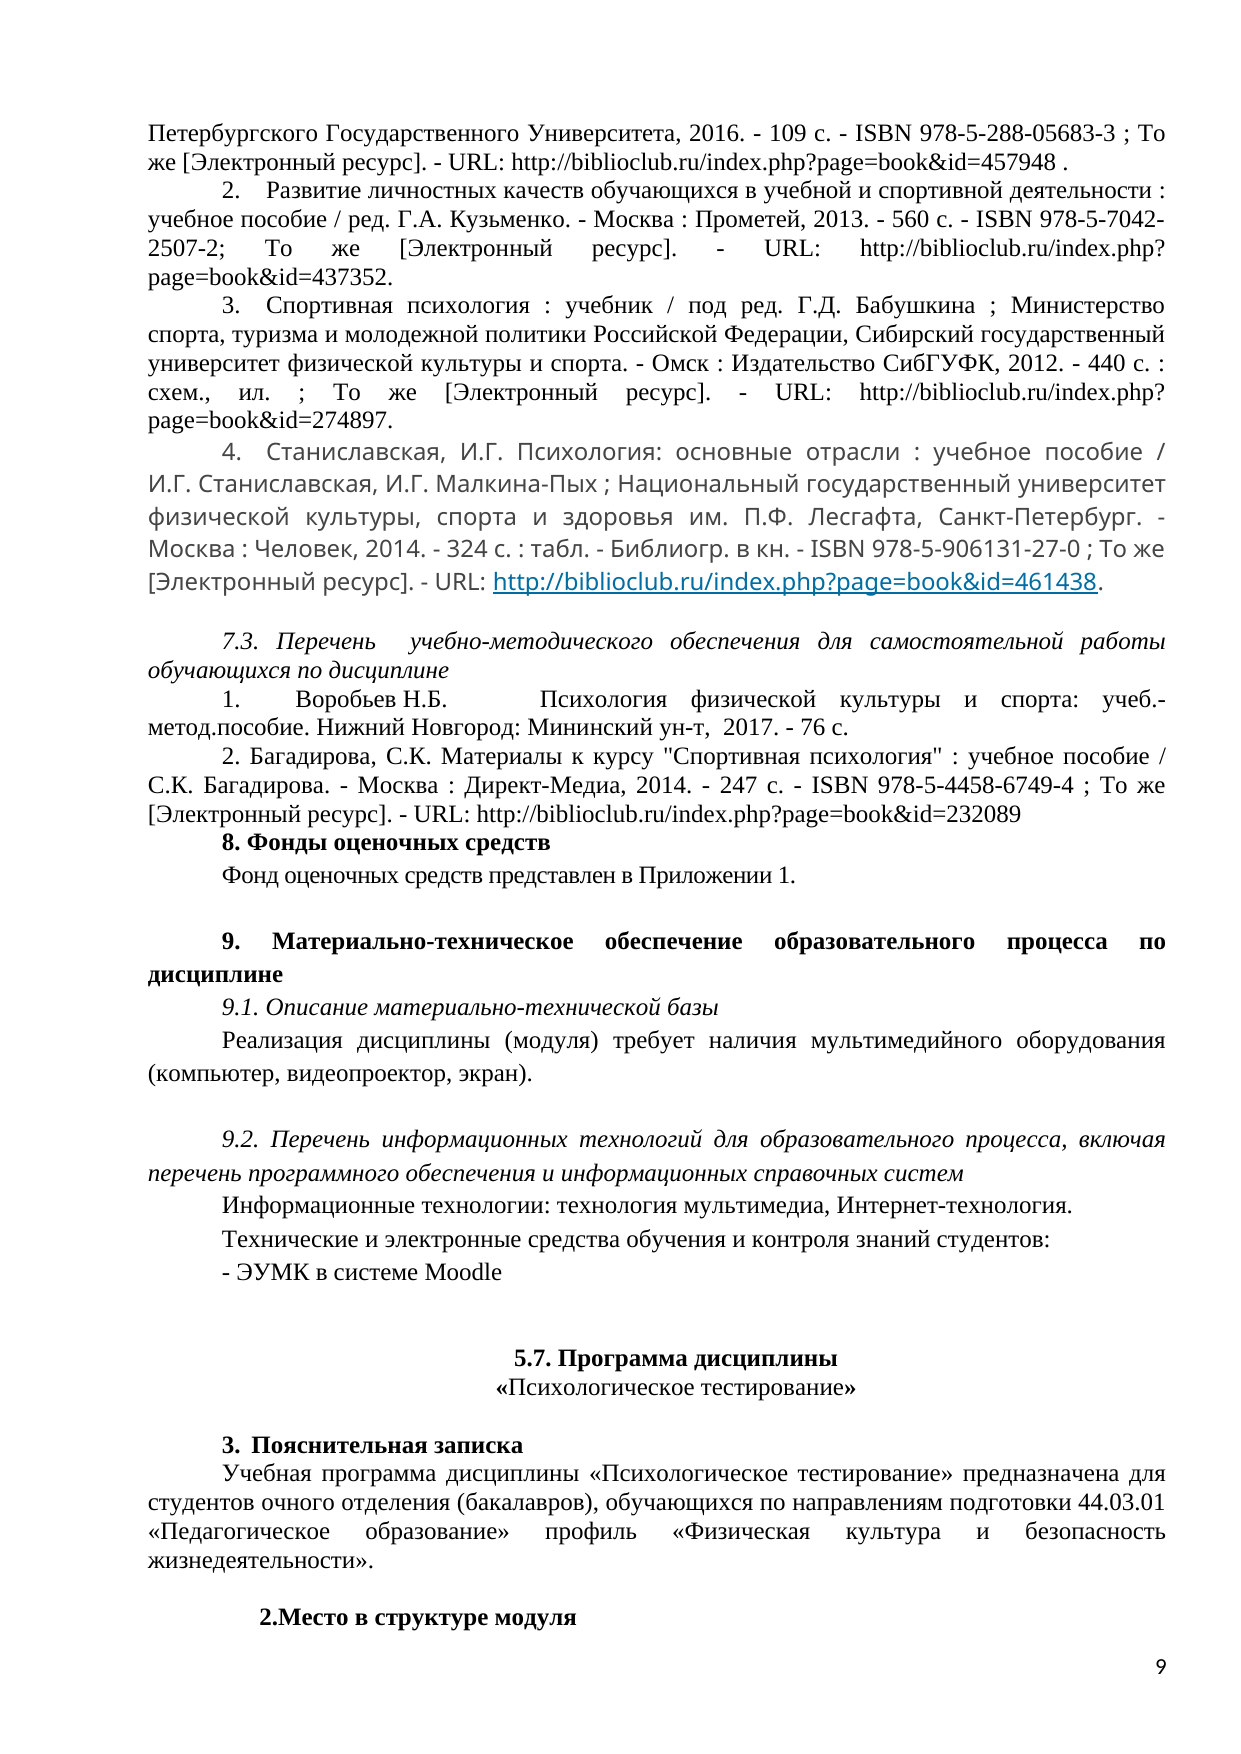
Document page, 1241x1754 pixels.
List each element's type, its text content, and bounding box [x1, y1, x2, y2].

text Информационные технологии: технология мультимедиа, Интернет-технология. [148, 1191, 1167, 1219]
list Развитие личностных качеств обучающихся в учебной и спортивной деятельности : учебное пособие / ред. Г.А. Кузьменко. - Москва : Прометей, 2013. - 560 с. - ISBN 978-5-7042-2507-2; То же [Электронный ресурс]. - URL: http://biblioclub.ru/index.php?page=book&id=437352. [148, 176, 1167, 291]
text Учебная программа дисциплины «Психологическое тестирование» предназначена для студентов очного отделения (бакалавров), обучающихся по направлениям подготовки 44.03.01 «Педагогическое образование» профиль «Физическая культура и безопасность жизнедеятельности». [148, 1458, 1167, 1573]
text 7.3. Перечень учебно-методического обеспечения для самостоятельной работы обучающихся по дисциплине [148, 626, 1167, 684]
text 9.1. Описание материально-технической базы [148, 992, 1167, 1021]
text 5.7. Программа дисциплины [185, 1343, 1167, 1372]
list Спортивная психология : учебник / под ред. Г.Д. Бабушкина ; Министерство спорта, туризма и молодежной политики Российской Федерации, Сибирский государственный университет физической культуры и спорта. - Омск : Издательство СибГУФК, 2012. - 440 с. : схем., ил. ; То же [Электронный ресурс]. - URL: http://biblioclub.ru/index.php?page=book&id=274897. [148, 291, 1167, 434]
list Пояснительная записка [148, 1430, 1167, 1458]
text - ЭУМК в системе Moodle [148, 1257, 1167, 1285]
text 9. Материально-техническое обеспечение образовательного процесса по дисциплине [148, 926, 1167, 988]
text 2.Место в структуре модуля [185, 1602, 1167, 1631]
text 9.2. Перечень информационных технологий для образовательного процесса, включая перечень программного обеспечения и информационных справочных систем [148, 1124, 1167, 1186]
text Реализация дисциплины (модуля) требует наличия мультимедийного оборудования (компьютер, видеопроектор, экран). [148, 1026, 1167, 1087]
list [148, 118, 1167, 176]
text Технические и электронные средства обучения и контроля знаний студентов: [148, 1224, 1167, 1252]
text «Психологическое тестирование» [185, 1372, 1167, 1401]
text Фонд оценочных средств представлен в Приложении 1. [148, 860, 1167, 889]
list Станиславская, И.Г. Психология: основные отрасли : учебное пособие / И.Г. Станиславская, И.Г. Малкина-Пых ; Национальный государственный университет физической культуры, спорта и здоровья им. П.Ф. Лесгафта, Санкт-Петербург. - Москва : Человек, 2014. - 324 с. : табл. - Библиогр. в кн. - ISBN 978-5-906131-27-0 ; То же [Электронный ресурс]. - URL: http://biblioclub.ru/index.php?page=book&id=461438. [148, 434, 1167, 597]
text 8. Фонды оценочных средств [148, 827, 1167, 856]
text 2. Багадирова, С.К. Материалы к курсу "Спортивная психология" : учебное пособие / С.К. Багадирова. - Москва : Директ-Медиа, 2014. - 247 с. - ISBN 978-5-4458-6749-4 ; То же [Электронный ресурс]. - URL: http://biblioclub.ru/index.php?page=book&id=232089 [148, 741, 1167, 827]
list Воробьев Н.Б. Психология физической культуры и спорта: учеб.-метод.пособие. Нижний Новгород: Мининский ун-т, 2017. - 76 с. [148, 684, 1167, 741]
